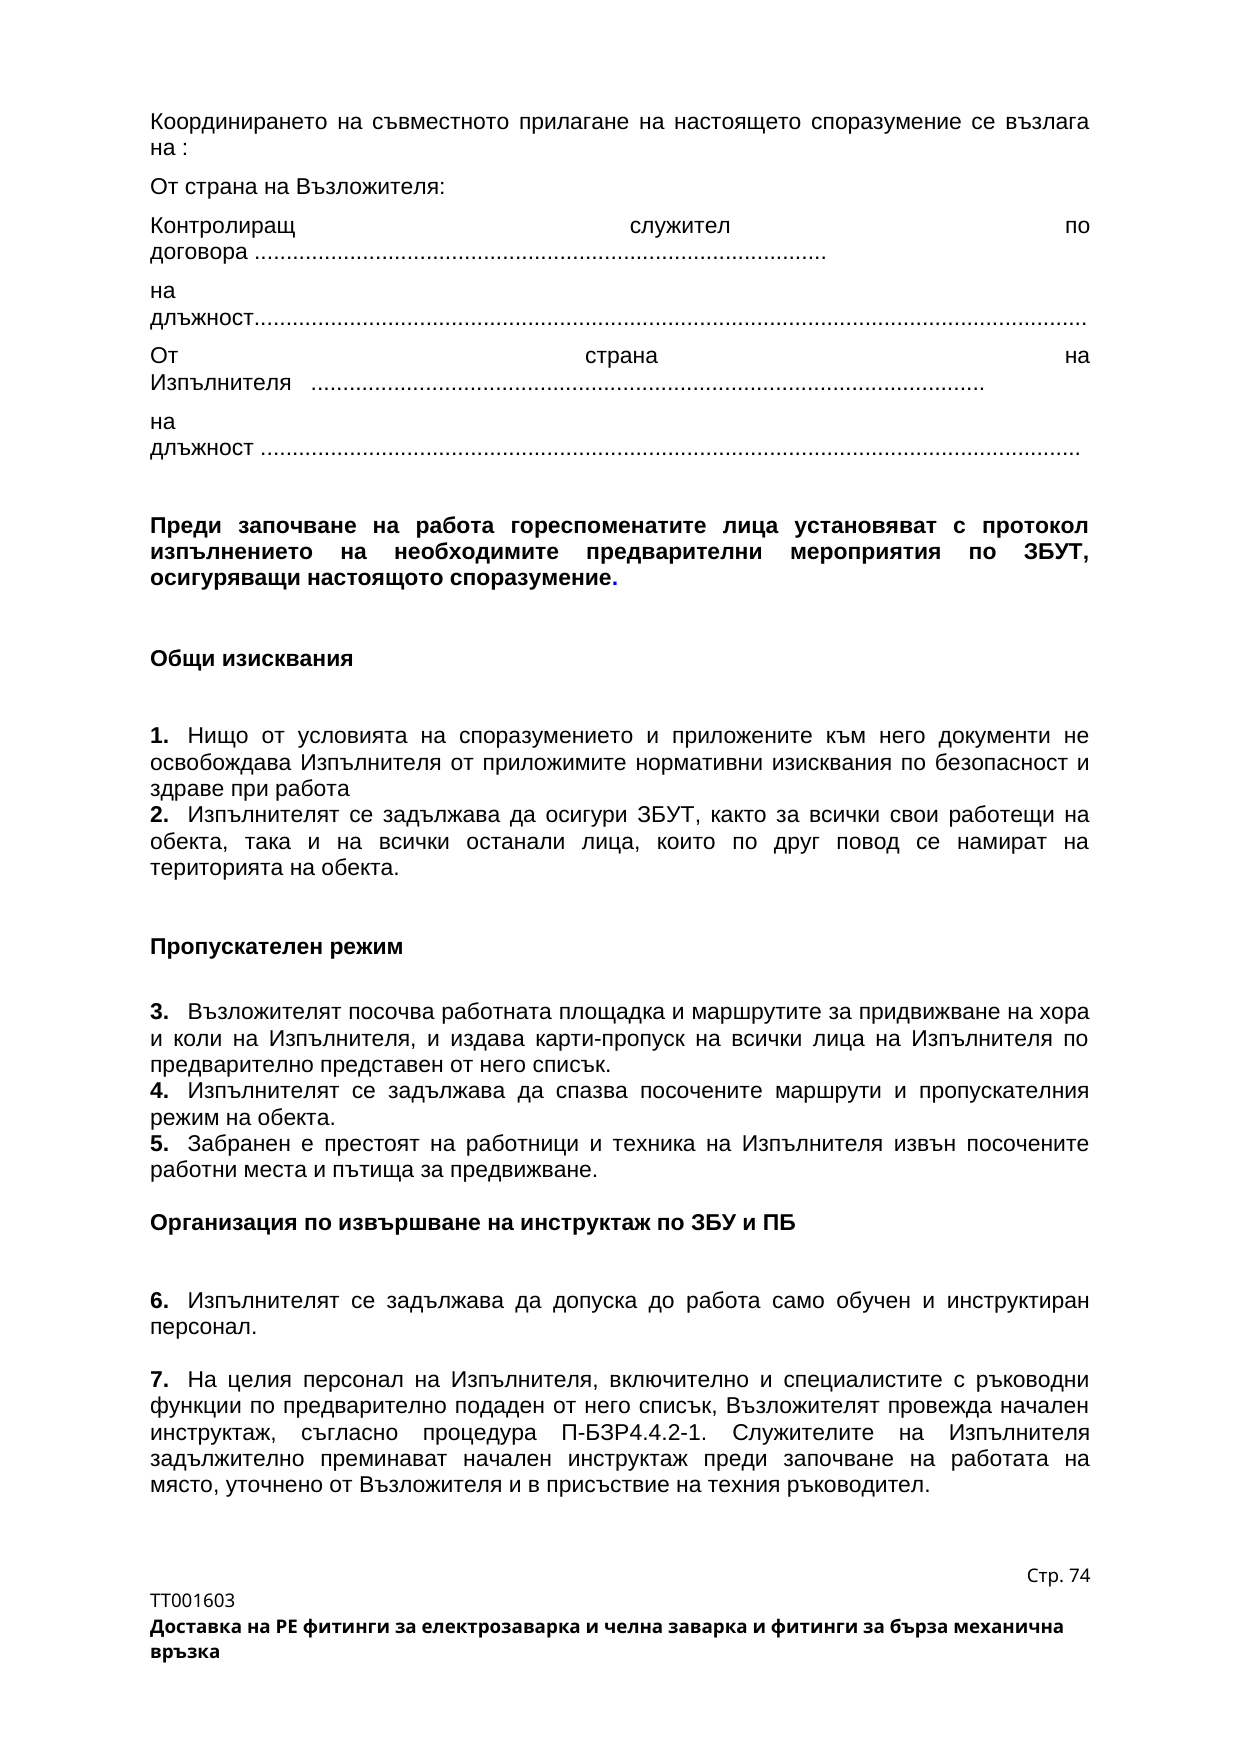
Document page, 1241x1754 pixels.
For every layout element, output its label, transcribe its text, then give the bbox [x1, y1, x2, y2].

list Забранен е престоят на работници и техника на Изпълнителя извън посочените работни места и пътища за предвижване. [150, 1130, 1090, 1183]
list Изпълнителят се задължава да осигури ЗБУТ, както за всички свои работещи на обекта, така и на всички останали лица, които по друг повод се намират на територията на обекта. [150, 801, 1090, 880]
text От страна на Възложителя: [150, 173, 1090, 199]
text на длъжност ................................................................................................................................. [150, 408, 1090, 460]
text Преди започване на работа гореспоменатите лица установяват с протокол изпълнението на необходимите предварителни мероприятия по ЗБУТ, осигуряващи настоящото споразумение. [150, 512, 1090, 591]
text Контролиращ служител по договора .......................................................................................... [150, 212, 1090, 265]
text От страна на Изпълнителя .......................................................................................................... [150, 342, 1090, 395]
list На целия персонал на Изпълнителя, включително и специалистите с ръководни функции по предварително подаден от него списък, Възложителят провежда начален инструктаж, съгласно процедура П-БЗР4.4.2-1. Служителите на Изпълнителя задължително преминават начален инструктаж преди започване на работата на място, уточнено от Възложителя и в присъствие на техния ръководител. [150, 1366, 1090, 1445]
text Общи изисквания [150, 644, 1090, 671]
text Координирането на съвместното прилагане на настоящето споразумение се възлага на : [150, 108, 1090, 161]
text на длъжност................................................................................................................................... [150, 277, 1090, 330]
text Пропускателен режим [150, 933, 1090, 959]
list Изпълнителят се задължава да спазва посочените маршрути и пропускателния режим на обекта. [150, 1077, 1090, 1130]
text Организация по извършване на инструктаж по ЗБУ и ПБ [150, 1209, 1090, 1235]
list Възложителят посочва работната площадка и маршрутите за придвижване на хора и коли на Изпълнителя, и издава карти-пропуск на всички лица на Изпълнителя по предварително представен от него списък. [150, 998, 1090, 1077]
list Изпълнителят се задължава да допуска до работа само обучен и инструктиран персонал. [150, 1287, 1090, 1339]
list Нищо от условията на споразумението и приложените към него документи не освобождава Изпълнителя от приложимите нормативни изисквания по безопасност и здраве при работа [150, 722, 1090, 801]
list На целия персонал на Изпълнителя, включително и специалистите с ръководни функции по предварително подаден от него списък, Възложителят провежда начален инструктаж, съгласно процедура П-БЗР4.4.2-1. Служителите на Изпълнителя задължително преминават начален инструктаж преди започване на работата на място, уточнено от Възложителя и в присъствие на техния ръководител. [150, 1471, 1090, 1498]
